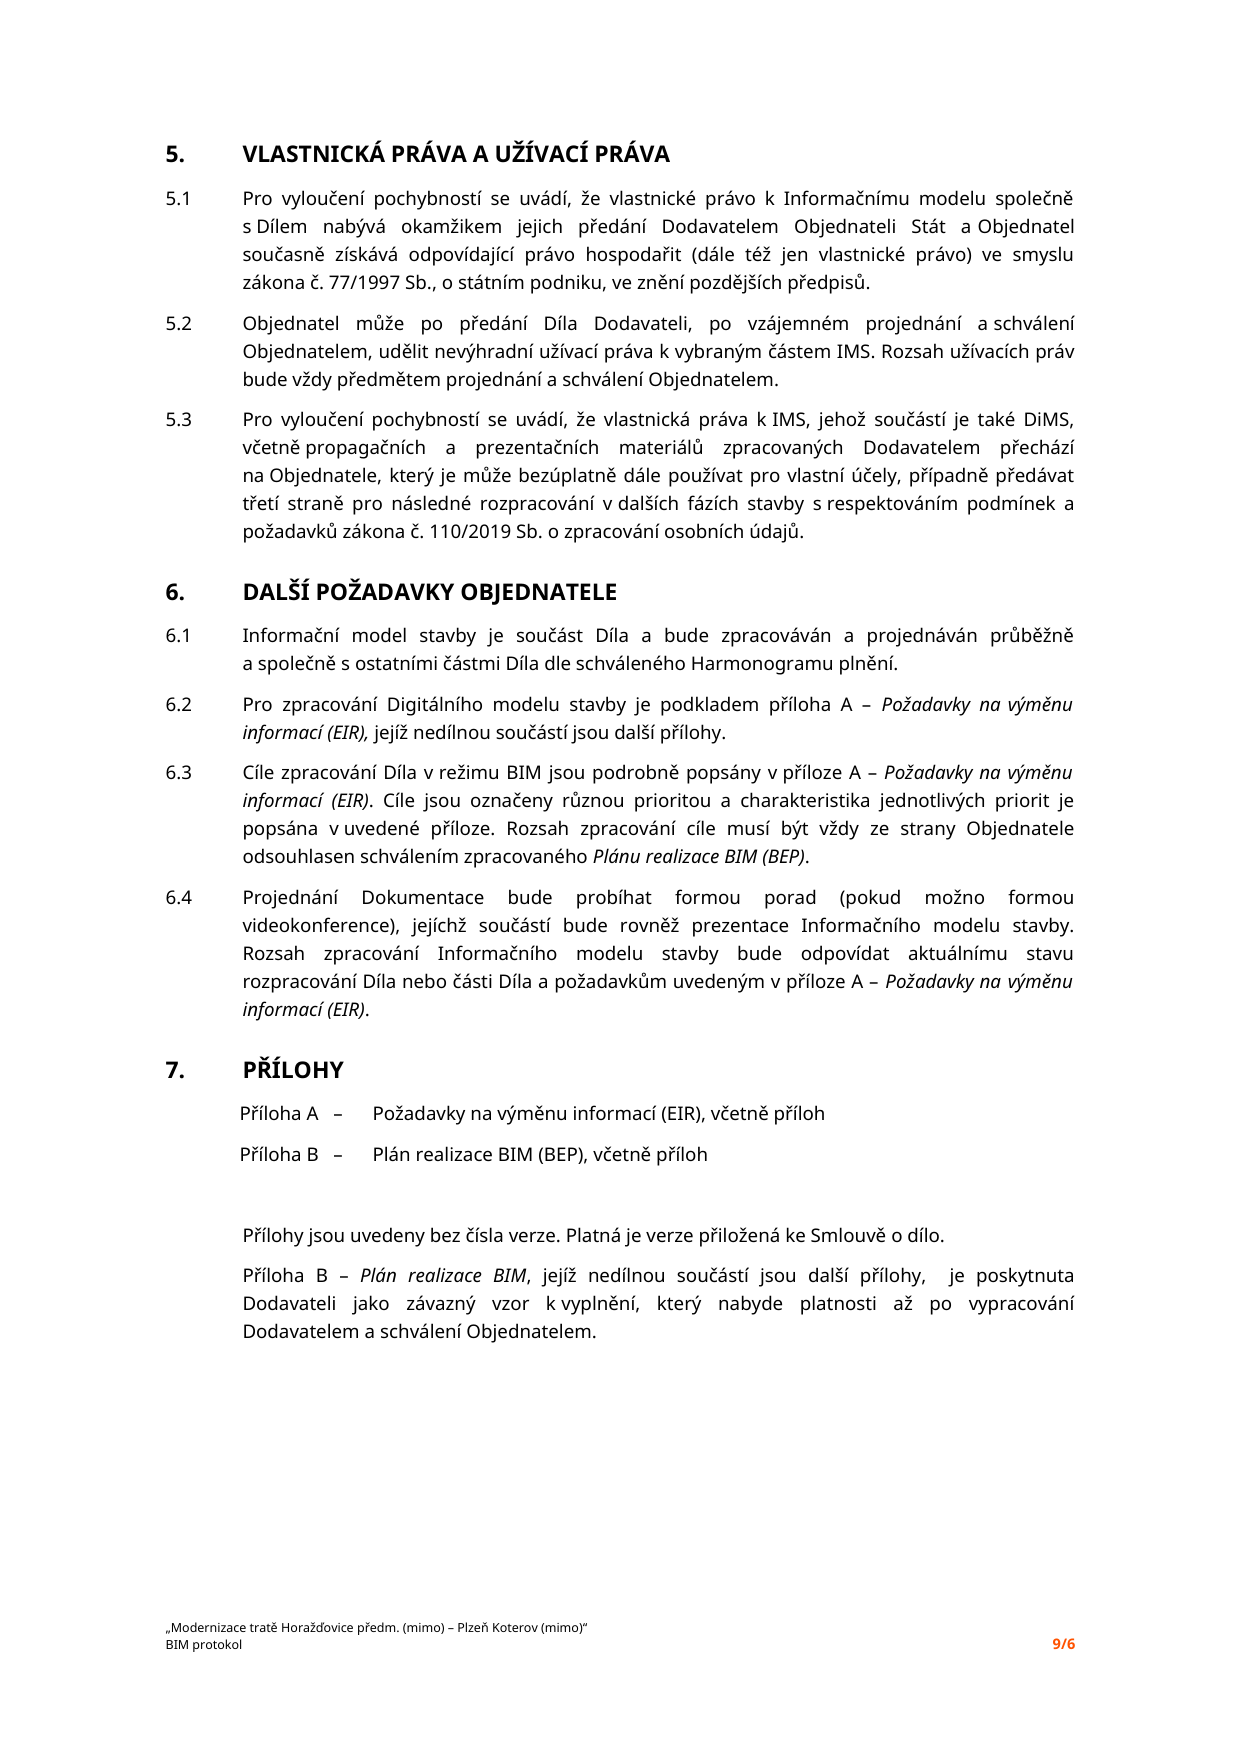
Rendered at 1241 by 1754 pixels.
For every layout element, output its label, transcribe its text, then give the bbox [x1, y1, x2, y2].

text Vlastnická práva a užívací práva [165, 138, 1075, 170]
list Příloha B – Plán realizace BIM, jejíž nedílnou součástí jsou další přílohy, je poskytnuta Dodavateli jako závazný vzor k vyplnění, který nabyde platnosti až po vypracování Dodavatelem a schválení Objednatelem. [242, 1262, 1075, 1344]
text Projednání Dokumentace bude probíhat formou porad (pokud možno formou videokonference), jejíchž součástí bude rovněž prezentace Informačního modelu stavby. Rozsah zpracování Informačního modelu stavby bude odpovídat aktuálnímu stavu rozpracování Díla nebo části Díla a požadavkům uvedeným v příloze A – Požadavky na výměnu informací (EIR). [165, 884, 1075, 1022]
text Pro zpracování Digitálního modelu stavby je podkladem příloha A – Požadavky na výměnu informací (EIR), jejíž nedílnou součástí jsou další přílohy. [165, 691, 1075, 745]
text Cíle zpracování Díla v režimu BIM jsou podrobně popsány v příloze A – Požadavky na výměnu informací (EIR). Cíle jsou označeny různou prioritou a charakteristika jednotlivých priorit je popsána v uvedené příloze. Rozsah zpracování cíle musí být vždy ze strany Objednatele odsouhlasen schválením zpracovaného Plánu realizace BIM (BEP). [165, 760, 1075, 869]
text Objednatel může po předání Díla Dodavateli, po vzájemném projednání a schválení Objednatelem, udělit nevýhradní užívací práva k vybraným částem IMS. Rozsah užívacích práv bude vždy předmětem projednání a schválení Objednatelem. [165, 310, 1075, 391]
list Příloha B – Plán realizace BIM (BEP), včetně příloh [239, 1141, 1075, 1166]
text Informační model stavby je součást Díla a bude zpracováván a projednáván průběžně a společně s ostatními částmi Díla dle schváleného Harmonogramu plnění. [165, 623, 1075, 676]
list Přílohy jsou uvedeny bez čísla verze. Platná je verze přiložená ke Smlouvě o dílo. [242, 1222, 1075, 1247]
text Přílohy [165, 1053, 1075, 1085]
text Pro vyloučení pochybností se uvádí, že vlastnická práva k IMS, jehož součástí je také DiMS, včetně propagačních a prezentačních materiálů zpracovaných Dodavatelem přechází na Objednatele, který je může bezúplatně dále používat pro vlastní účely, případně předávat třetí straně pro následné rozpracování v dalších fázích stavby s respektováním podmínek a požadavků zákona č. 110/2019 Sb. o zpracování osobních údajů. [165, 406, 1075, 544]
list Příloha A – Požadavky na výměnu informací (EIR), včetně příloh [239, 1100, 1075, 1126]
text Pro vyloučení pochybností se uvádí, že vlastnické právo k Informačnímu modelu společně s Dílem nabývá okamžikem jejich předání Dodavatelem Objednateli Stát a Objednatel současně získává odpovídající právo hospodařit (dále též jen vlastnické právo) ve smyslu zákona č. 77/1997 Sb., o státním podniku, ve znění pozdějších předpisů. [165, 185, 1075, 295]
text Další požadavky Objednatele [165, 576, 1075, 607]
